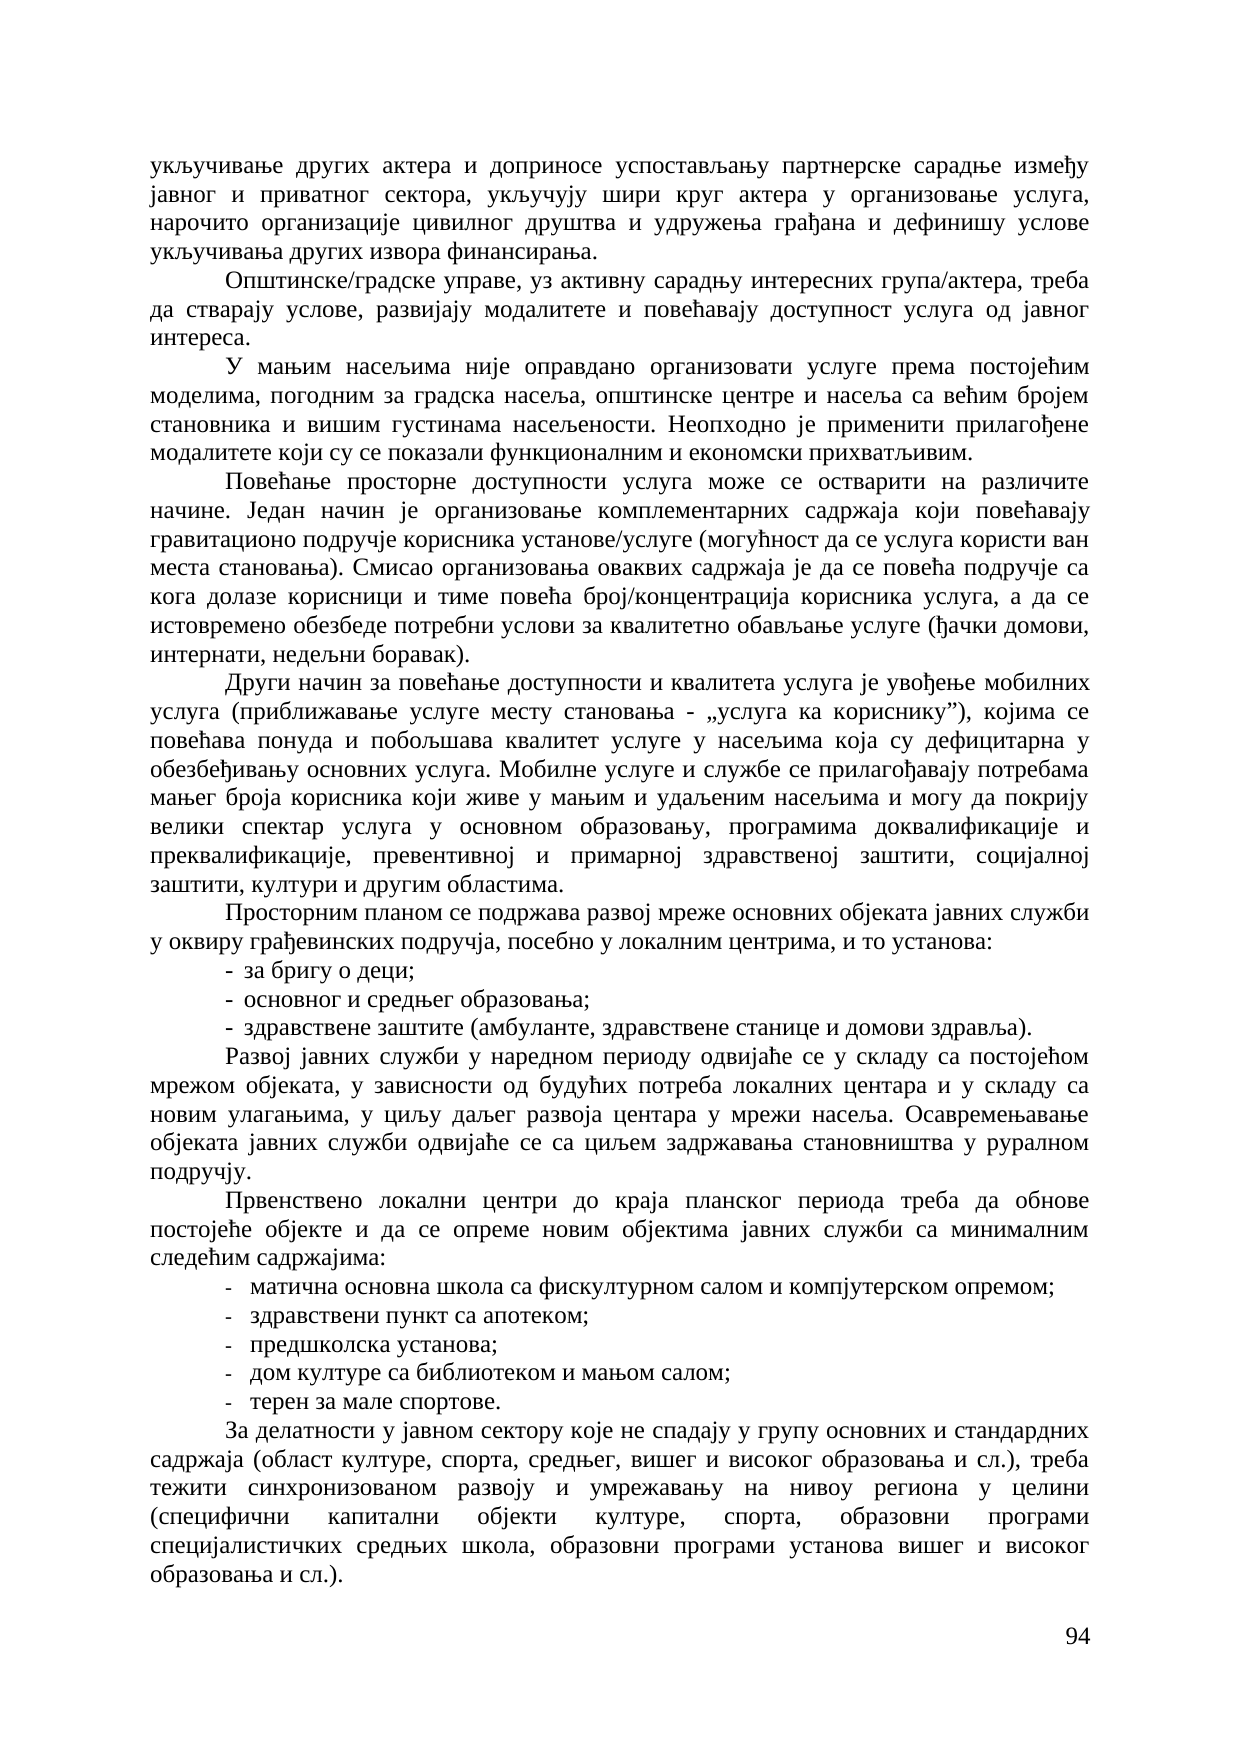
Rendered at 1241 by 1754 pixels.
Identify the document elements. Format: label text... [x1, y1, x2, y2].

text Просторним планом се подржава развој мреже основних објеката јавних служби у оквиру грађевинских подручја, посебно у локалним центрима, и то установа: [150, 897, 1090, 955]
text Други начин за повећање доступности и квалитета услуга је увођење мобилних услуга (приближавање услуге месту становања - „услуга ка кориснику”), којима се повећава понуда и побољшава квалитет услуге у насељима која су дефицитарна у обезбеђивању основних услуга. Мобилне услуге и службе се прилагођавају потребама мањег броја корисника који живе у мањим и удаљеним насељима и могу да покрију велики спектар услуга у основном образовању, програмима доквалификације и преквалификације, превентивној и примарној здравственој заштити, социјалној заштити, култури и другим областима. [150, 667, 1090, 897]
list здравствени пyнкт са апотеком; [150, 1300, 1090, 1329]
list предшколска установа; [150, 1329, 1090, 1357]
list матична основна школа са фискултурном салом и компјутерском опремом; [150, 1271, 1090, 1300]
text За делатности у јавном сектору које не спадају у групу основних и стандардних садржаја (област културе, спорта, средњег, вишег и високог образовања и сл.), треба тежити синхронизованом развоју и умрежавању на нивоу региона у целини (специфични капитални објекти културе, спорта, образовни програми специјалистичких средњих школа, образовни програми установа вишег и високог образовања и сл.). [150, 1415, 1090, 1587]
list за бригу о деци; [150, 955, 1090, 984]
list основног и средњег образовања; [150, 984, 1090, 1012]
list дом културе са библиотеком и мањом салом; [150, 1357, 1090, 1386]
text Повећање просторне доступности услуга може се остварити на различите начине. Један начин је организовање комплементарних садржаја који повећавају гравитационо подручје корисника установе/услуге (могућност да се услуга користи ван места становања). Смисао организовања оваквих садржаја је да се повећа подручје са кога долазе корисници и тиме повећа број/концентрација корисника услуга, а да се истовремено обезбеде потребни услови за квалитетно обављање услуге (ђачки домови, интернати, недељни боравак). [150, 466, 1090, 667]
text Првенствено локални центри до краја планског периода треба да обнове постојеће објекте и да се опреме новим објектима јавних служби са минималним следећим садржајима: [150, 1185, 1090, 1271]
text Развој јавних служби у наредном периоду одвијаће се у складу са постојећом мрежом објеката, у зависности од будућих потреба локалних центара и у складу са новим yлагaњимa, у циљу даљег развоја центара у мрежи насеља. Осавремењавање објеката јавних служби одвијаће се са циљем задржавања становништва у руралном подручју. [150, 1041, 1090, 1185]
list терен за мале спортове. [150, 1386, 1090, 1415]
text У мањим насељима није оправдано организовати услуге према постојећим моделима, погодним за градска насеља, општинске центре и насеља са већим бројем становника и вишим густинама насељености. Неопходно је применити прилагођене модалитете који су се показали функционалним и економски прихватљивим. [150, 351, 1090, 466]
list здравствене заштите (амбуланте, здравствене станице и домови здравља). [150, 1012, 1090, 1041]
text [150, 150, 1090, 265]
text Општинске/градске управе, уз активну сарадњу интересних група/актера, треба да стварају услове, развијају модалитете и повећавају доступност услуга од јавног интереса. [150, 265, 1090, 351]
